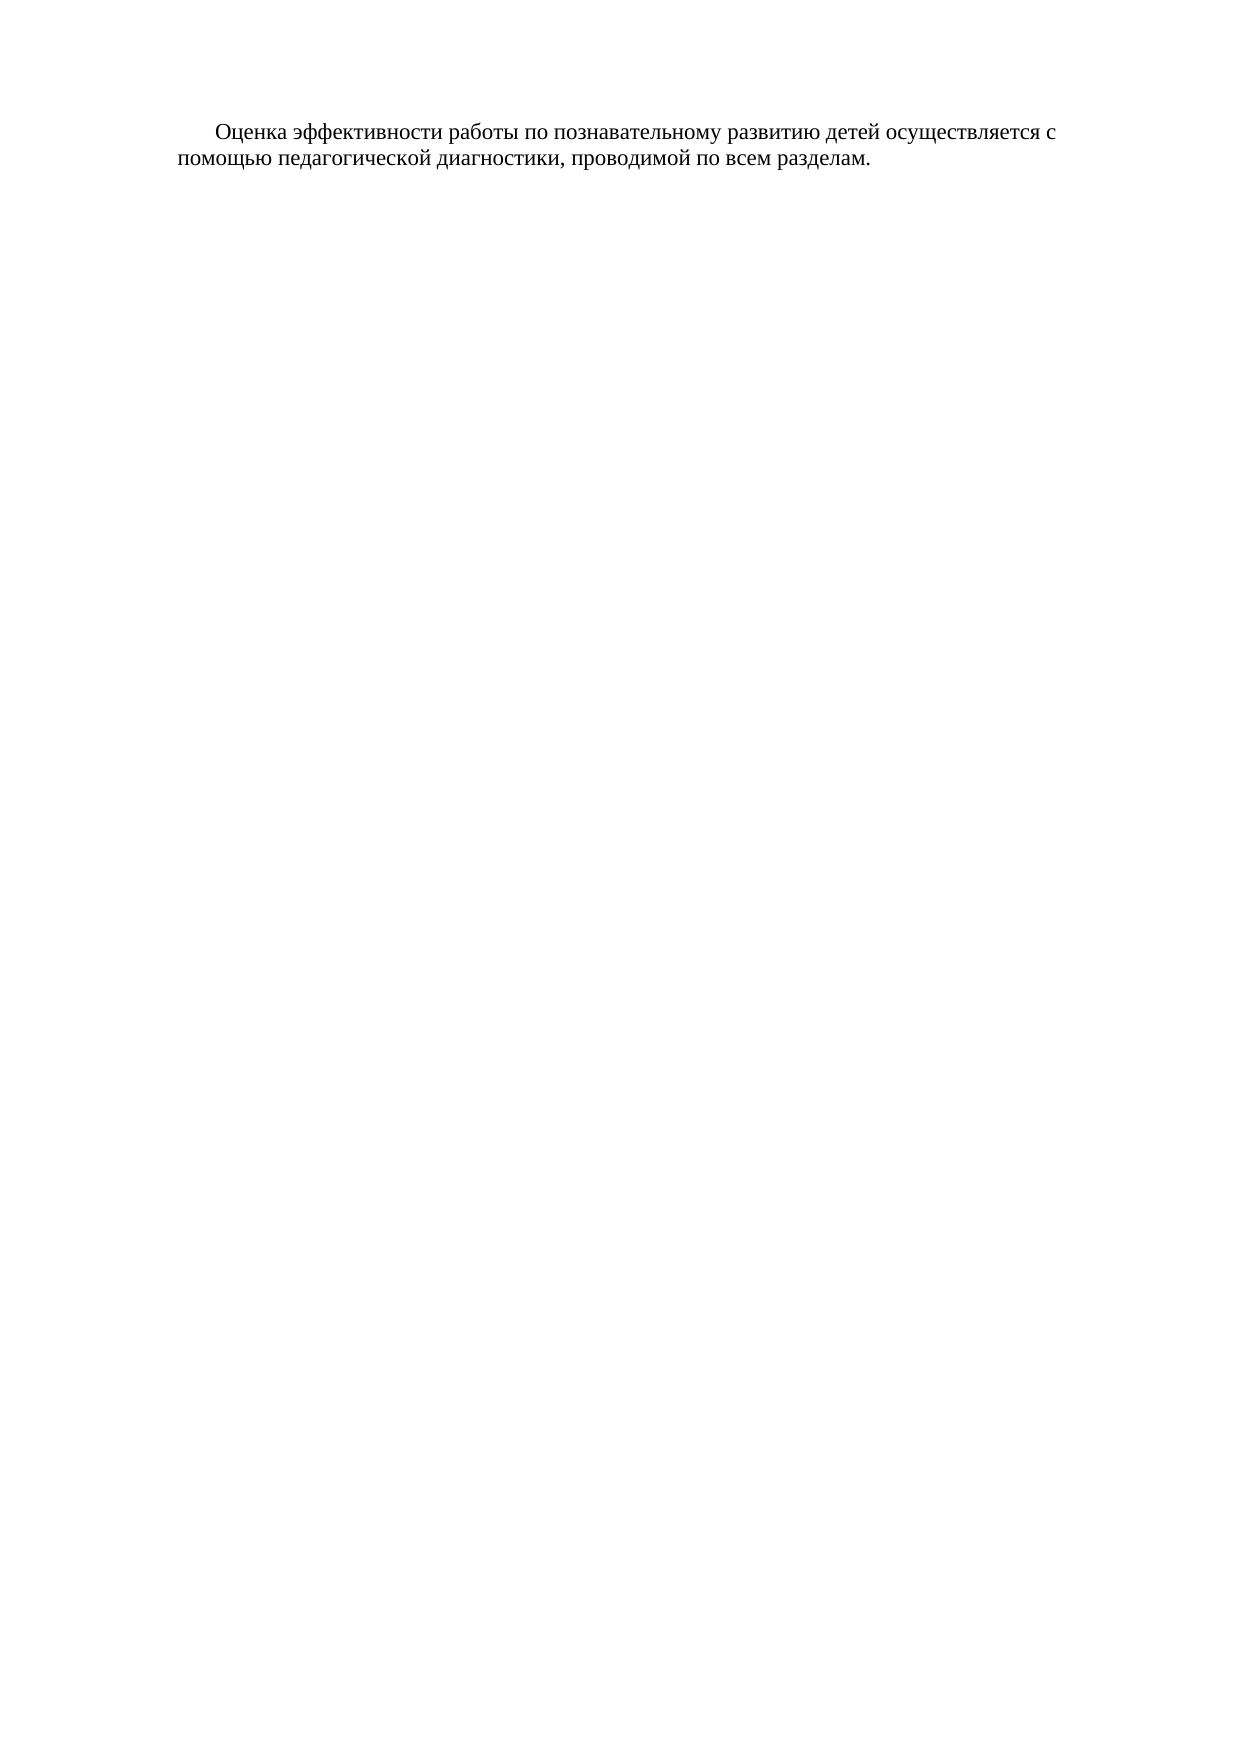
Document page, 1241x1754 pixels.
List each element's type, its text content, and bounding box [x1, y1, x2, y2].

text Оценка эффективности работы по познавательному развитию детей осуществляется с помощью педагогической диагностики, проводимой по всем разделам. [177, 118, 1152, 171]
